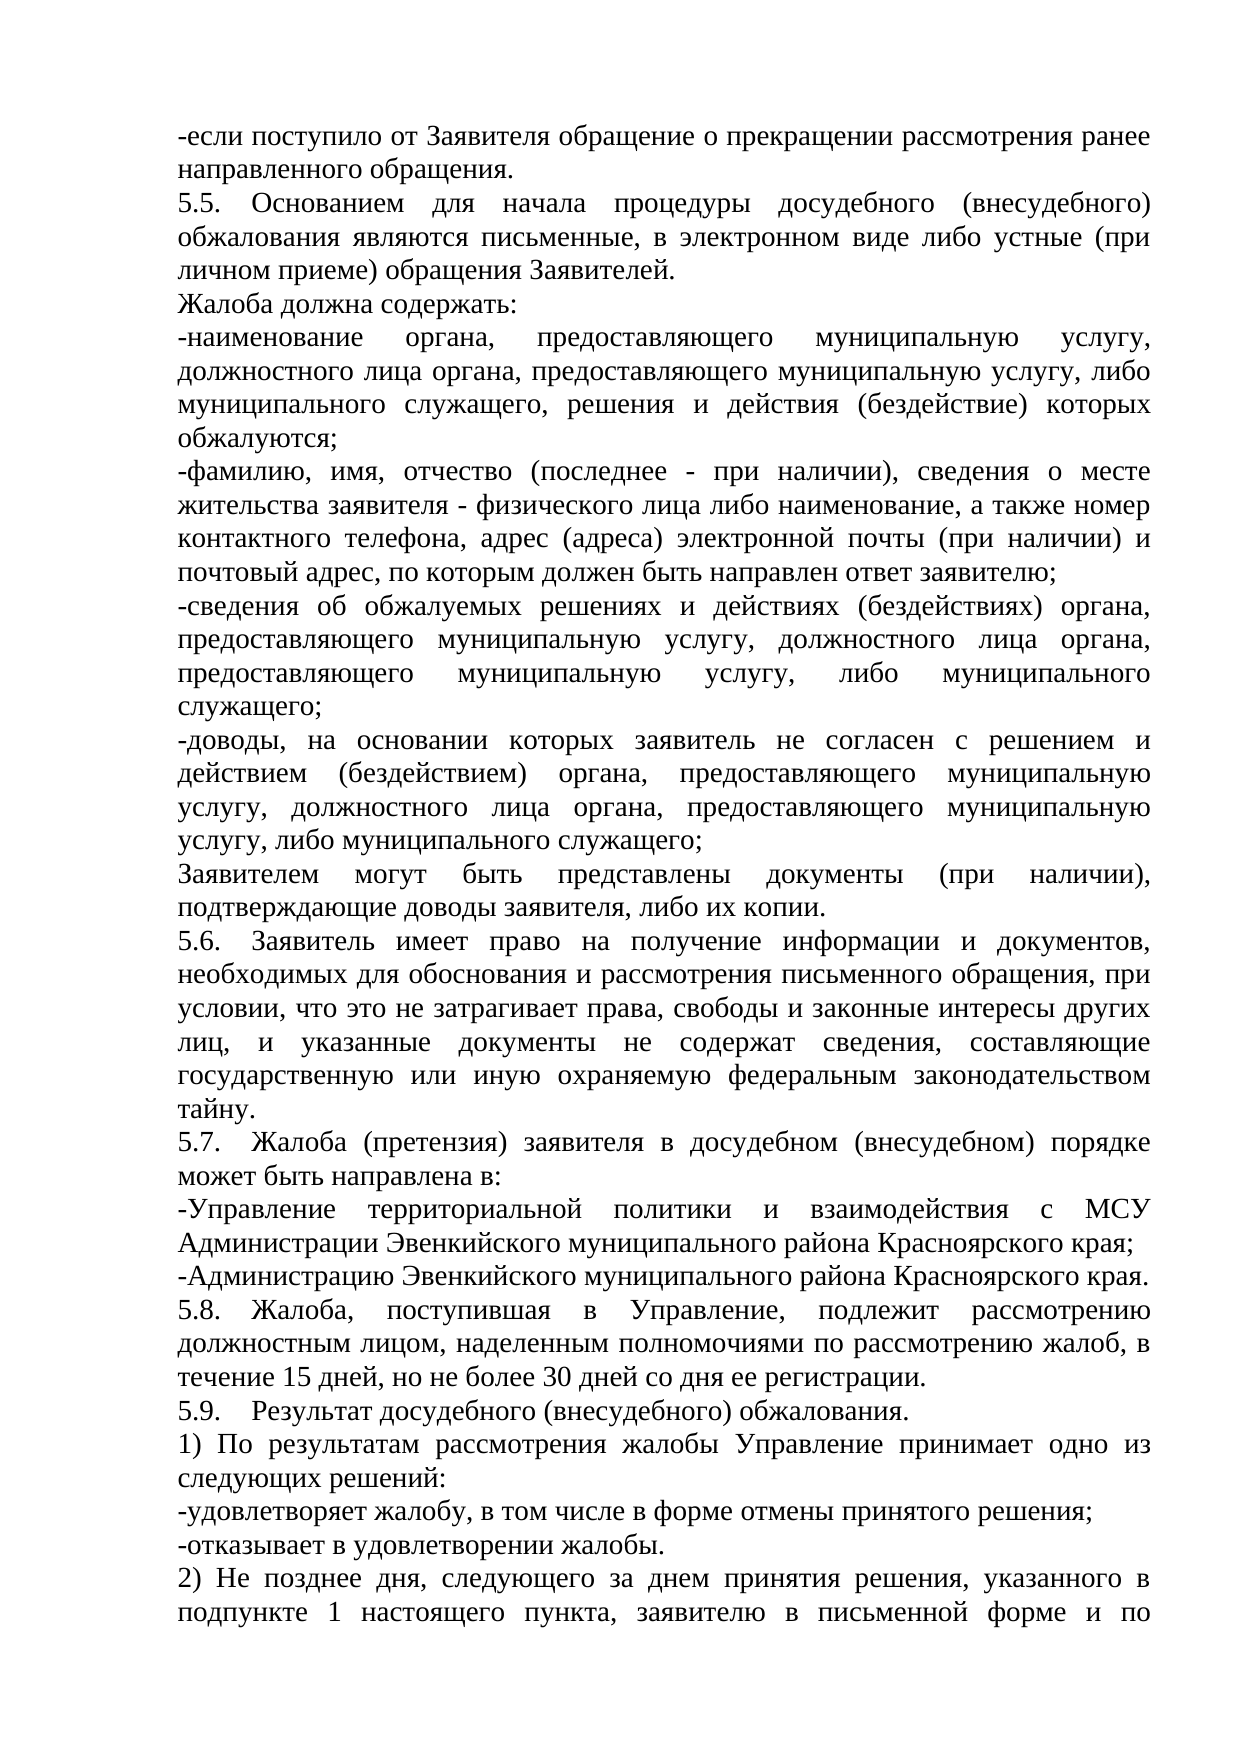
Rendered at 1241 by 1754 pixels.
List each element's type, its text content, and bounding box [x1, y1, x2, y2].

text -доводы, на основании которых заявитель не согласен с решением и действием (бездействием) органа, предоставляющего муниципальную услугу, должностного лица органа, предоставляющего муниципальную услугу, либо муниципального служащего; [177, 722, 1152, 856]
text 5.8. Жалоба, поступившая в Управление, подлежит рассмотрению должностным лицом, наделенным полномочиями по рассмотрению жалоб, в течение 15 дней, но не более 30 дней со дня ее регистрации. [177, 1292, 1152, 1393]
text -если поступило от Заявителя обращение о прекращении рассмотрения ранее направленного обращения. [177, 118, 1152, 185]
text 5.9. Результат досудебного (внесудебного) обжалования. [177, 1393, 1152, 1426]
text 5.5. Основанием для начала процедуры досудебного (внесудебного) обжалования являются письменные, в электронном виде либо устные (при личном приеме) обращения Заявителей. [177, 185, 1152, 286]
text -удовлетворяет жалобу, в том числе в форме отмены принятого решения; [177, 1493, 1152, 1527]
text -фамилию, имя, отчество (последнее - при наличии), сведения о месте жительства заявителя - физического лица либо наименование, а также номер контактного телефона, адрес (адреса) электронной почты (при наличии) и почтовый адрес, по которым должен быть направлен ответ заявителю; [177, 453, 1152, 588]
text -Администрацию Эвенкийского муниципального района Красноярского края. [177, 1258, 1152, 1292]
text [177, 1560, 1152, 1627]
text -отказывает в удовлетворении жалобы. [177, 1527, 1152, 1560]
text 5.6. Заявитель имеет право на получение информации и документов, необходимых для обоснования и рассмотрения письменного обращения, при условии, что это не затрагивает права, свободы и законные интересы других лиц, и указанные документы не содержат сведения, составляющие государственную или иную охраняемую федеральным законодательством тайну. [177, 923, 1152, 1124]
text -сведения об обжалуемых решениях и действиях (бездействиях) органа, предоставляющего муниципальную услугу, должностного лица органа, предоставляющего муниципальную услугу, либо муниципального служащего; [177, 588, 1152, 722]
text -Управление территориальной политики и взаимодействия с МСУ Администрации Эвенкийского муниципального района Красноярского края; [177, 1191, 1152, 1258]
text 5.7. Жалоба (претензия) заявителя в досудебном (внесудебном) порядке может быть направлена в: [177, 1124, 1152, 1191]
text Заявителем могут быть представлены документы (при наличии), подтверждающие доводы заявителя, либо их копии. [177, 856, 1152, 923]
text 1) По результатам рассмотрения жалобы Управление принимает одно из следующих решений: [177, 1426, 1152, 1493]
text Жалоба должна содержать: [177, 286, 1152, 319]
text -наименование органа, предоставляющего муниципальную услугу, должностного лица органа, предоставляющего муниципальную услугу, либо муниципального служащего, решения и действия (бездействие) которых обжалуются; [177, 319, 1152, 453]
